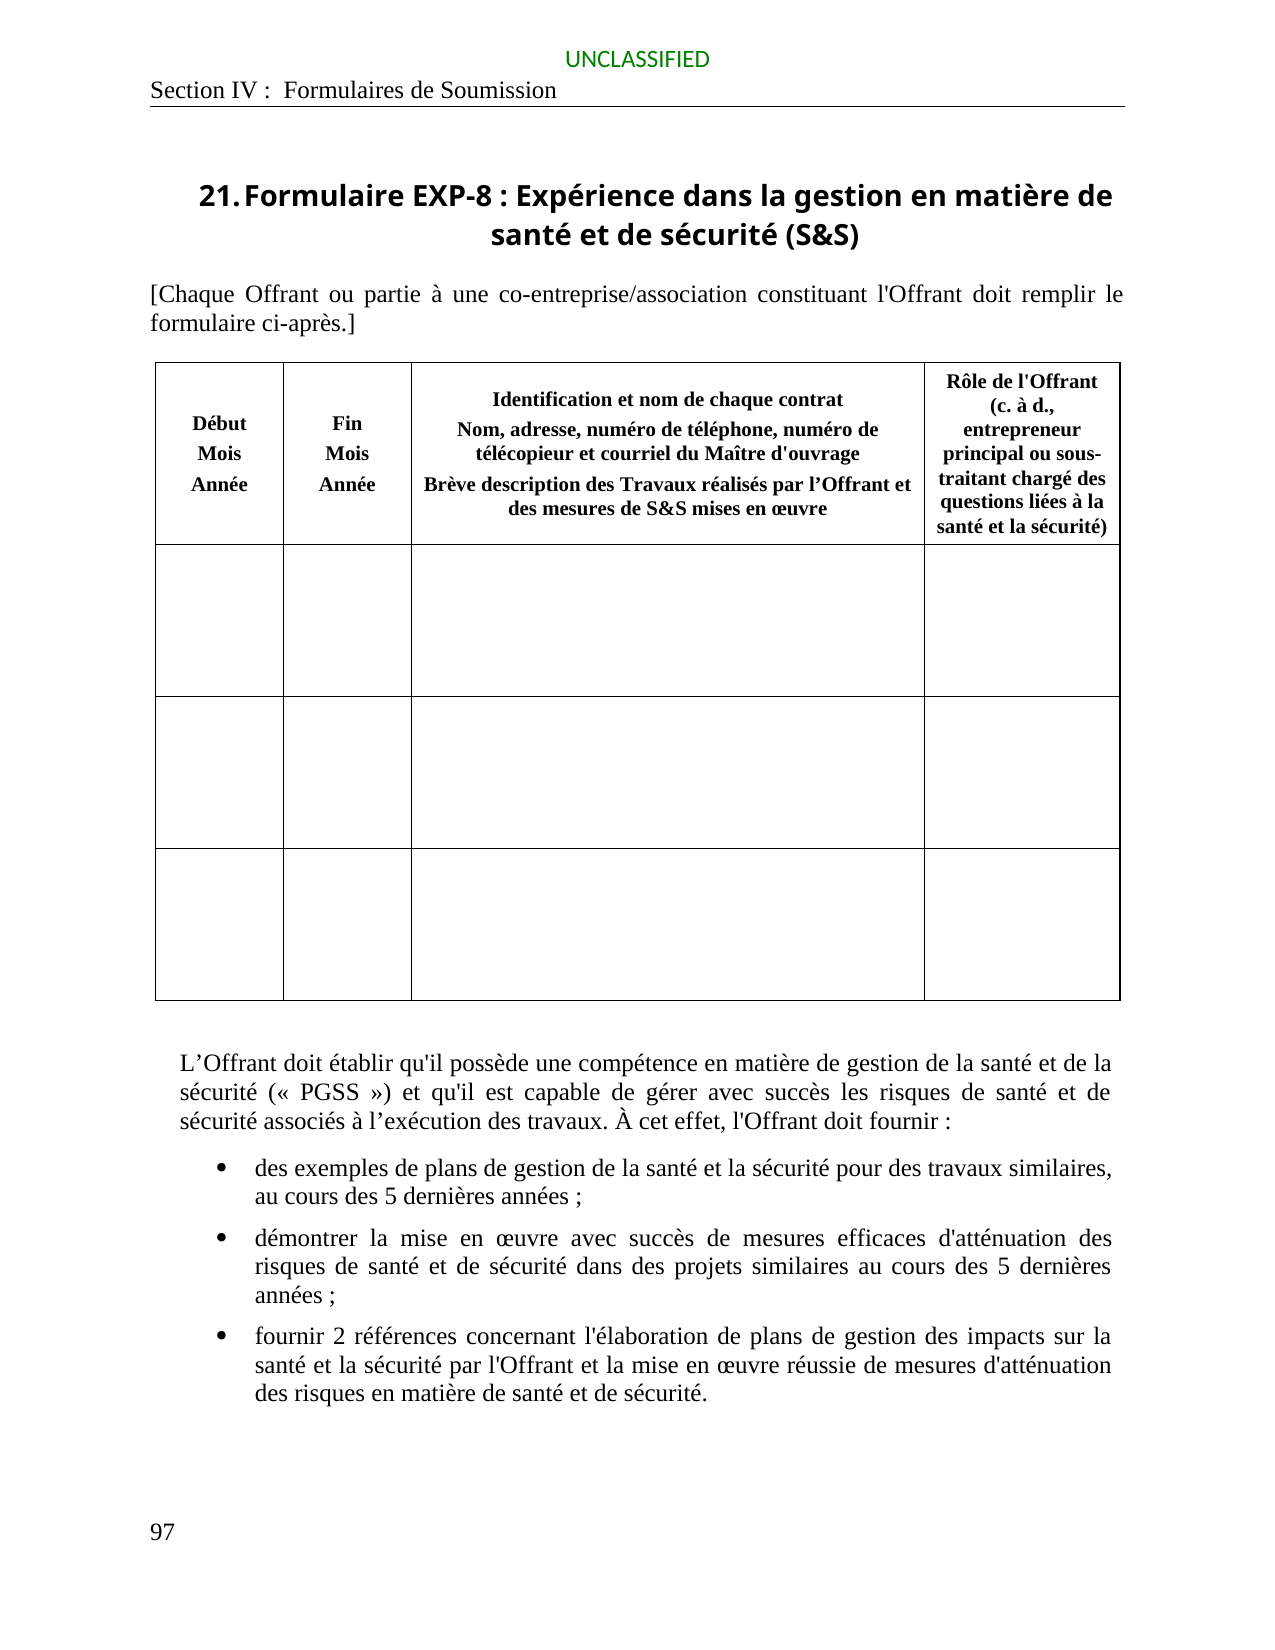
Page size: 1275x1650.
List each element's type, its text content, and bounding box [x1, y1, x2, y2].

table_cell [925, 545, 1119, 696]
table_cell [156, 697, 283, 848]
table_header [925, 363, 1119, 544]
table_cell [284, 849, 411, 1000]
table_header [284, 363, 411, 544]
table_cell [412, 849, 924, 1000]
text [Chaque Offrant ou partie à une co-entreprise/association constituant l'Offrant doit remplir le formulaire ci-après.] [150, 279, 1125, 337]
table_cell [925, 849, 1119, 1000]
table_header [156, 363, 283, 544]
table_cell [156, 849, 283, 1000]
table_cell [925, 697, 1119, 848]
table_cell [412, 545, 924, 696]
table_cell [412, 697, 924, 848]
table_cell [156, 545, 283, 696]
subtitle Formulaire EXP-8 : Expérience dans la gestion en matière de santé et de sécurité (S&S) [187, 175, 1125, 254]
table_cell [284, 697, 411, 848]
text L’Offrant doit établir qu'il possède une compétence en matière de gestion de la santé et de la sécurité (« PGSS ») et qu'il est capable de gérer avec succès les risques de santé et de sécurité associés à l’exécution des travaux. À cet effet, l'Offrant doit fournir : [179, 1049, 1113, 1134]
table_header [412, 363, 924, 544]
list démontrer la mise en œuvre avec succès de mesures efficaces d'atténuation des risques de santé et de sécurité dans des projets similaires au cours des 5 dernières années ; [217, 1223, 1113, 1309]
list des exemples de plans de gestion de la santé et la sécurité pour des travaux similaires, au cours des 5 dernières années ; [217, 1153, 1113, 1210]
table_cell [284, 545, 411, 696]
list fournir 2 références concernant l'élaboration de plans de gestion des impacts sur la santé et la sécurité par l'Offrant et la mise en œuvre réussie de mesures d'atténuation des risques en matière de santé et de sécurité. [217, 1322, 1113, 1408]
